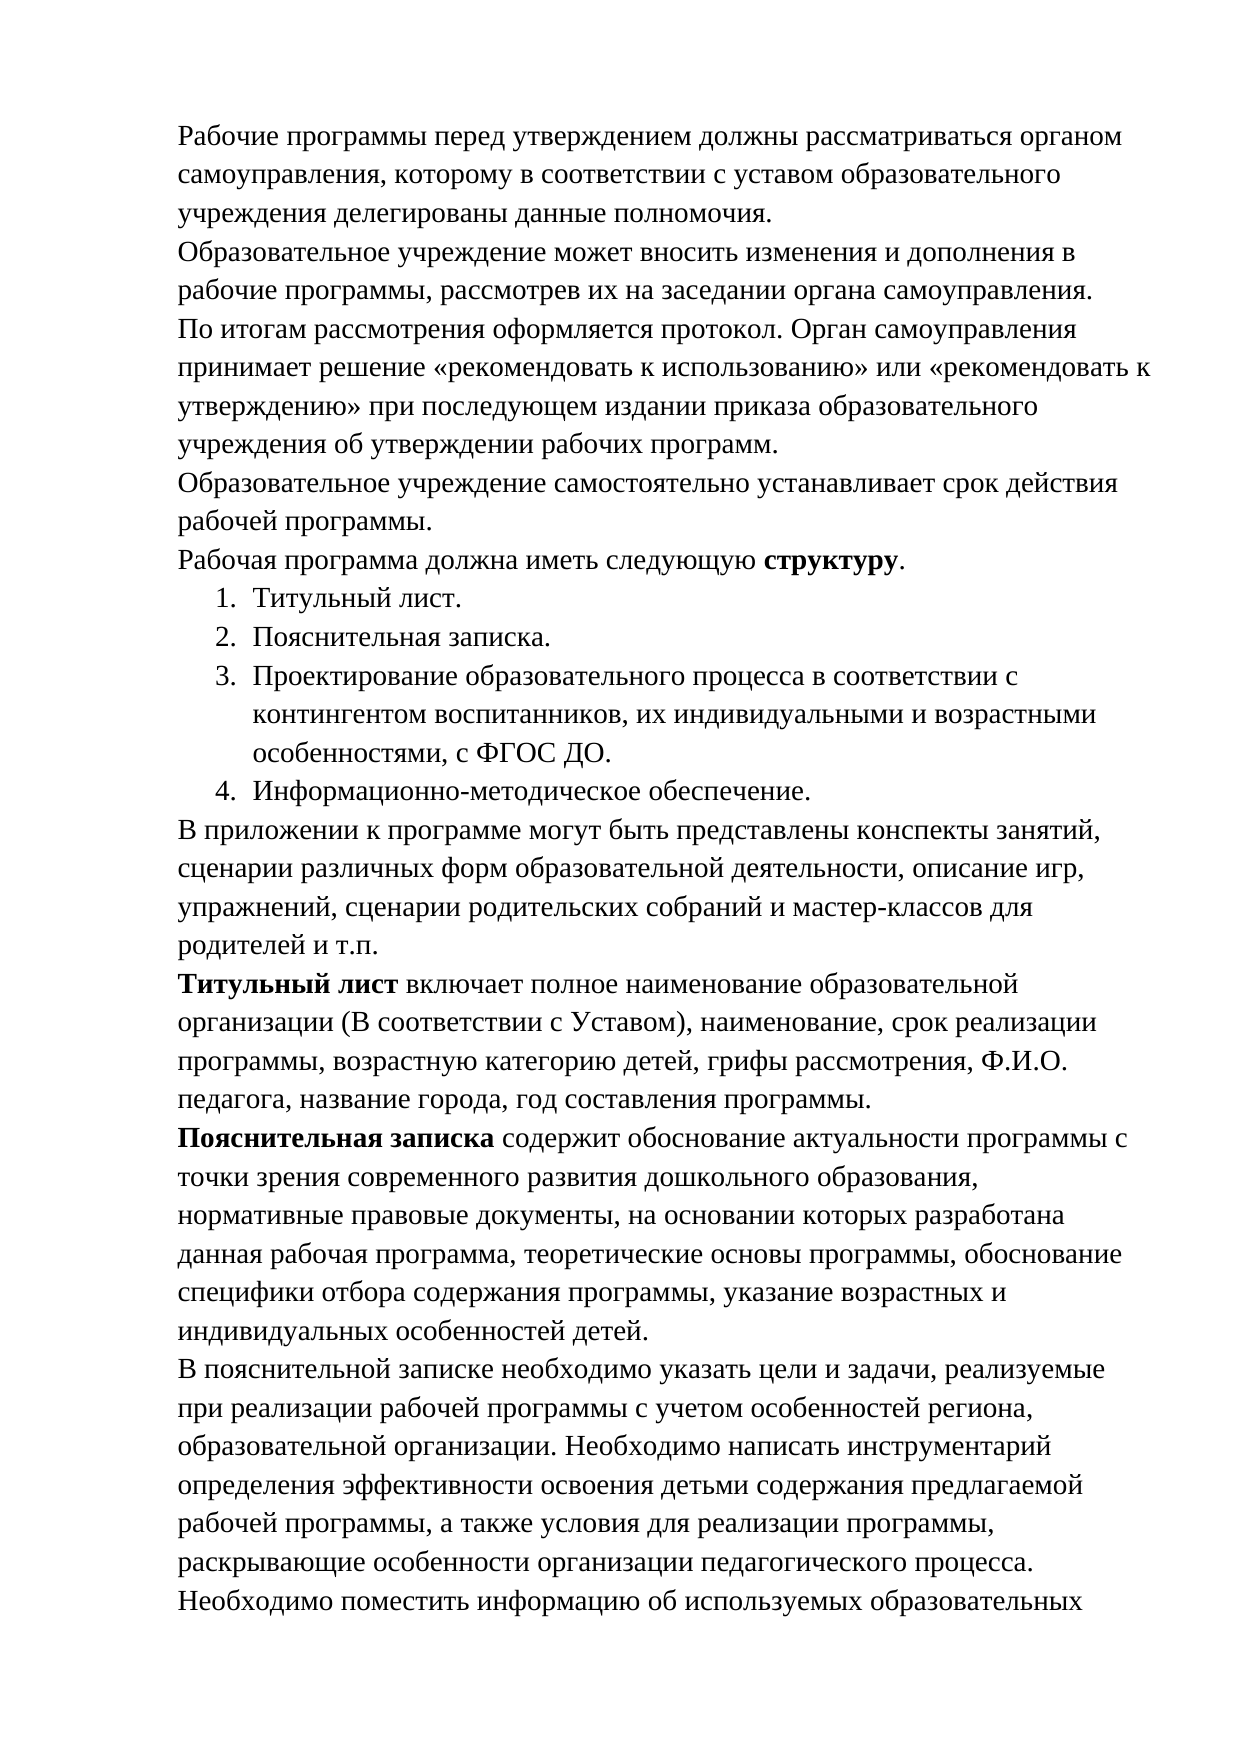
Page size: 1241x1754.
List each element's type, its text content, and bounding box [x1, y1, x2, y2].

list Пояснительная записка. [215, 619, 1152, 653]
list Проектирование образовательного процесса в соответствии с контингентом воспитанников, их индивидуальными и возрастными особенностями, с ФГОС ДО. [215, 658, 1152, 768]
list Образовательное учреждение самостоятельно устанавливает срок действия рабочей программы. [177, 465, 1152, 537]
list Титульный лист включает полное наименование образовательной организации (В соответствии с Уставом), наименование, срок реализации программы, возрастную категорию детей, грифы рассмотрения, Ф.И.О. педагога, название города, год составления программы. [177, 966, 1152, 1115]
list Рабочая программа должна иметь следующую структуру. [177, 542, 1152, 576]
list Информационно-методическое обеспечение. [215, 773, 1152, 807]
list Титульный лист. [215, 581, 1152, 614]
list В приложении к программе могут быть представлены конспекты занятий, сценарии различных форм образовательной деятельности, описание игр, упражнений, сценарии родительских собраний и мастер-классов для родителей и т.п. [177, 812, 1152, 961]
list По итогам рассмотрения оформляется протокол. Орган самоуправления принимает решение «рекомендовать к использованию» или «рекомендовать к утверждению» при последующем издании приказа образовательного учреждения об утверждении рабочих программ. [177, 311, 1152, 460]
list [177, 1351, 1152, 1616]
list Пояснительная записка содержит обоснование актуальности программы с точки зрения современного развития дошкольного образования, нормативные правовые документы, на основании которых разработана данная рабочая программа, теоретические основы программы, обоснование специфики отбора содержания программы, указание возрастных и индивидуальных особенностей детей. [177, 1120, 1152, 1346]
list Рабочие программы перед утверждением должны рассматриваться органом самоуправления, которому в соответствии с уставом образовательного учреждения делегированы данные полномочия. [177, 118, 1152, 229]
list Образовательное учреждение может вносить изменения и дополнения в рабочие программы, рассмотрев их на заседании органа самоуправления. [177, 234, 1152, 306]
